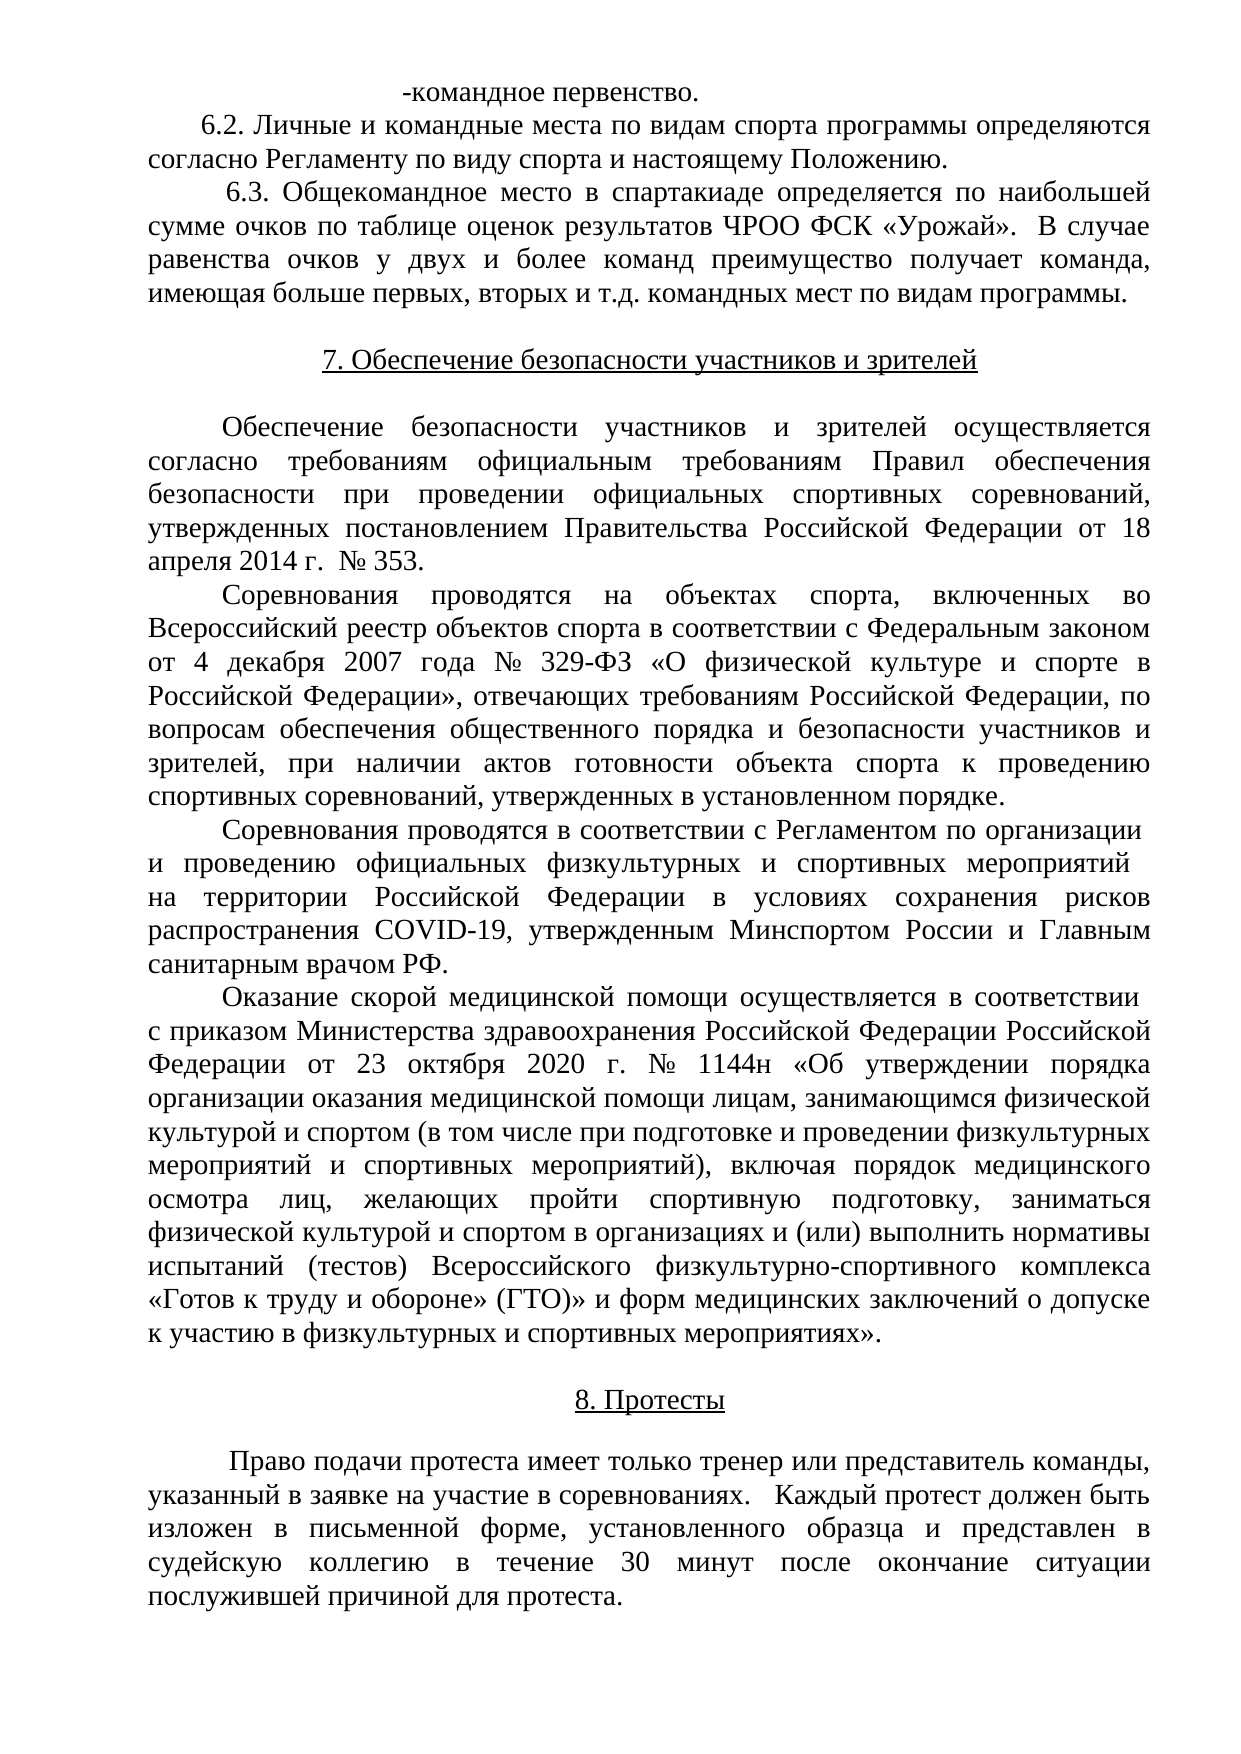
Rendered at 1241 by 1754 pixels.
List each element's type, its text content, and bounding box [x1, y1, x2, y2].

text 6.2. Личные и командные места по видам спорта программы определяются согласно Регламенту по виду спорта и настоящему Положению. [148, 107, 1152, 174]
text Право подачи протеста имеет только тренер или представитель команды, указанный в заявке на участие в соревнованиях. Каждый протест должен быть изложен в письменной форме, установленного образца и представлен в судейскую коллегию в течение 30 минут после окончание ситуации послужившей причиной для протеста. [148, 1443, 1152, 1611]
text 6.3. Общекомандное место в спартакиаде определяется по наибольшей сумме очков по таблице оценок результатов ЧРОО ФСК «Урожай». В случае равенства очков у двух и более команд преимущество получает команда, имеющая больше первых, вторых и т.д. командных мест по видам программы. [148, 174, 1152, 309]
text Соревнования проводятся в соответствии с Регламентом по организации и проведению официальных физкультурных и спортивных мероприятий на территории Российской Федерации в условиях сохранения рисков распространения COVID-19, утвержденным Минспортом России и Главным санитарным врачом РФ. [148, 812, 1152, 979]
text Соревнования проводятся на объектах спорта, включенных во Всероссийский реестр объектов спорта в соответствии с Федеральным законом от 4 декабря 2007 года № 329-ФЗ «О физической культуре и спорте в Российской Федерации», отвечающих требованиям Российской Федерации, по вопросам обеспечения общественного порядка и безопасности участников и зрителей, при наличии актов готовности объекта спорта к проведению спортивных соревнований, утвержденных в установленном порядке. [148, 577, 1152, 812]
text -командное первенство. [298, 74, 1152, 107]
text Оказание скорой медицинской помощи осуществляется в соответствии с приказом Министерства здравоохранения Российской Федерации Российской Федерации от 23 октября 2020 г. № 1144н «Об утверждении порядка организации оказания медицинской помощи лицам, занимающимся физической культурой и спортом (в том числе при подготовке и проведении физкультурных мероприятий и спортивных мероприятий), включая порядок медицинского осмотра лиц, желающих пройти спортивную подготовку, заниматься физической культурой и спортом в организациях и (или) выполнить нормативы испытаний (тестов) Всероссийского физкультурно-спортивного комплекса «Готов к труду и обороне» (ГТО)» и форм медицинских заключений о допуске к участию в физкультурных и спортивных мероприятиях». [148, 979, 1152, 1348]
text Обеспечение безопасности участников и зрителей осуществляется согласно требованиям официальным требованиям Правил обеспечения безопасности при проведении официальных спортивных соревнований, утвержденных постановлением Правительства Российской Федерации от 18 апреля 2014 г. № 353. [148, 409, 1152, 577]
text 7. Обеспечение безопасности участников и зрителей [148, 342, 1152, 376]
text 8. Протесты [148, 1382, 1152, 1416]
